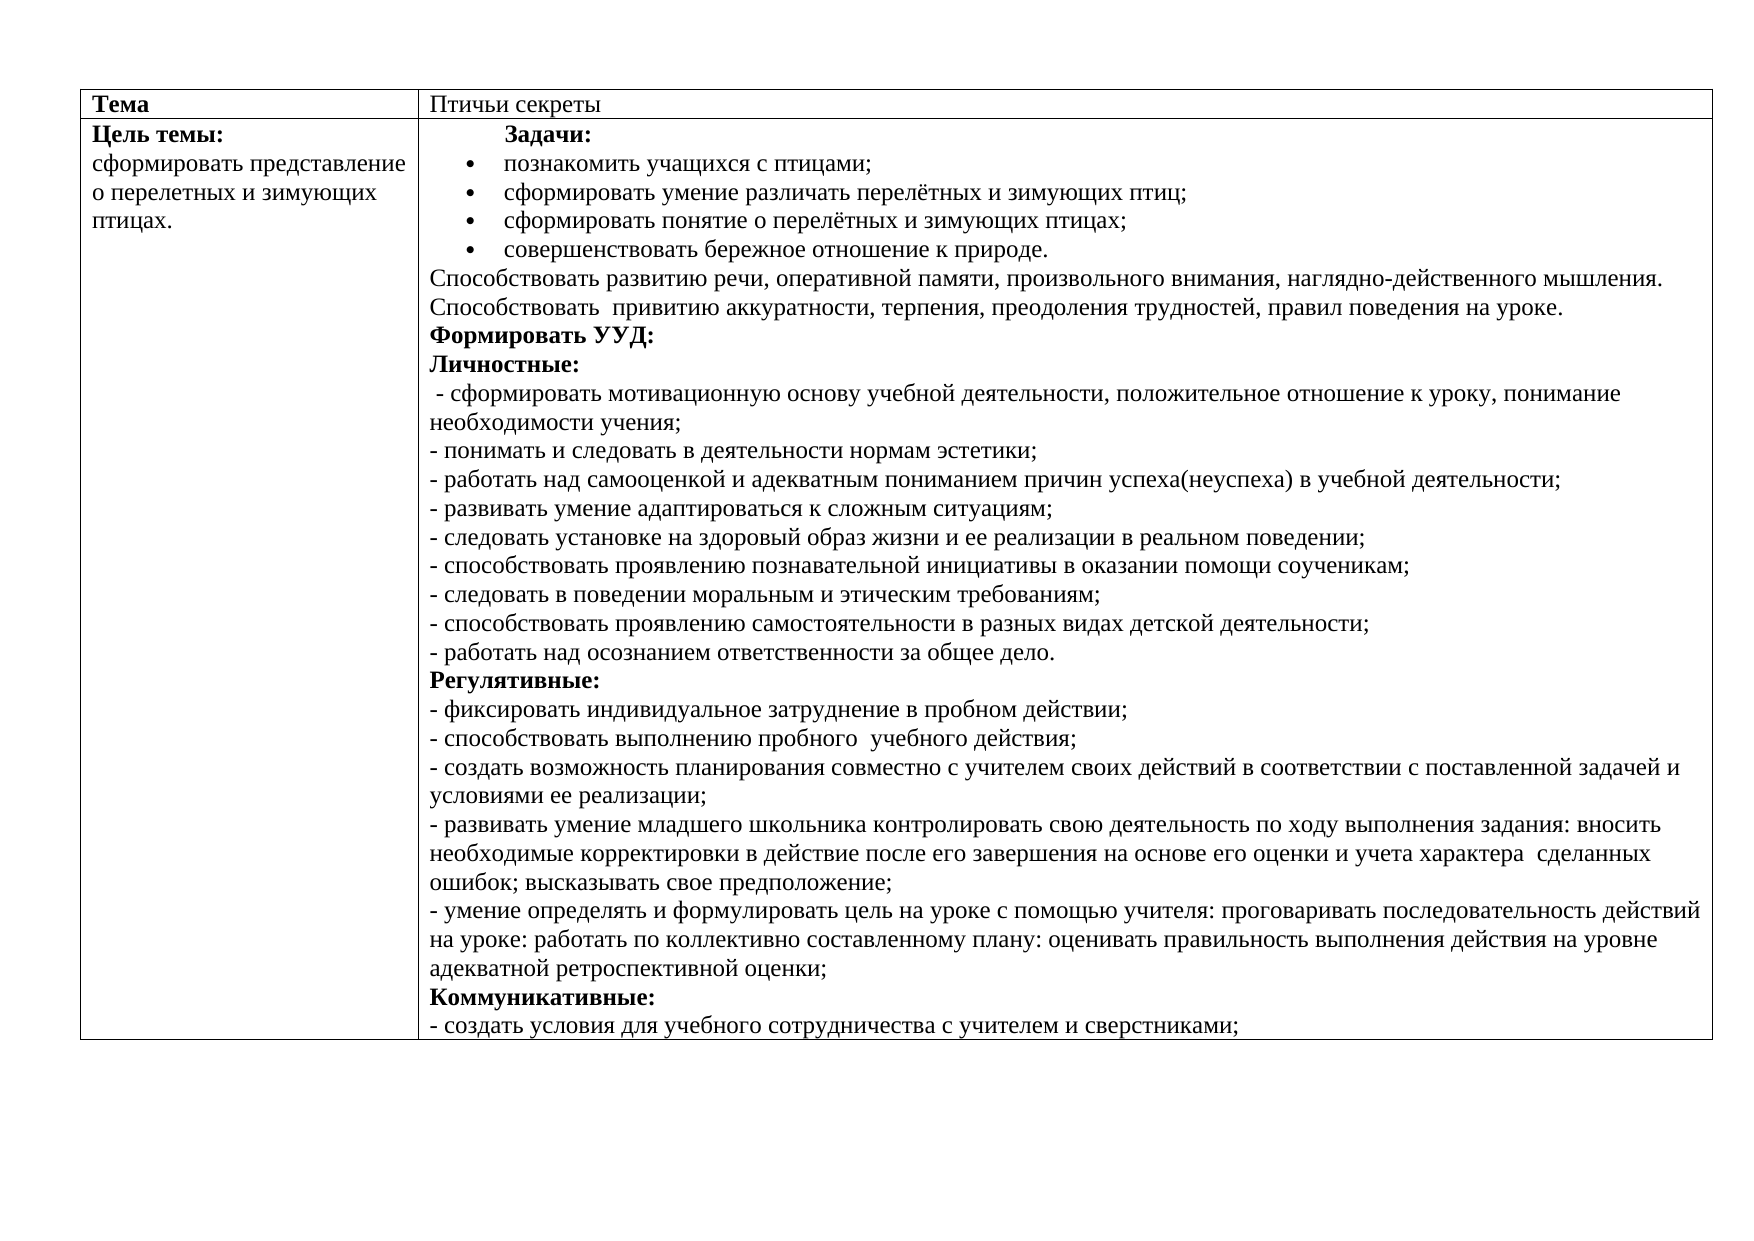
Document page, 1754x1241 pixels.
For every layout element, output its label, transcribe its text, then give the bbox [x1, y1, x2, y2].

table_header Птичьи секреты [419, 90, 1712, 118]
table_header Тема [81, 90, 418, 118]
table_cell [81, 119, 418, 1039]
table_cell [419, 119, 1712, 1039]
